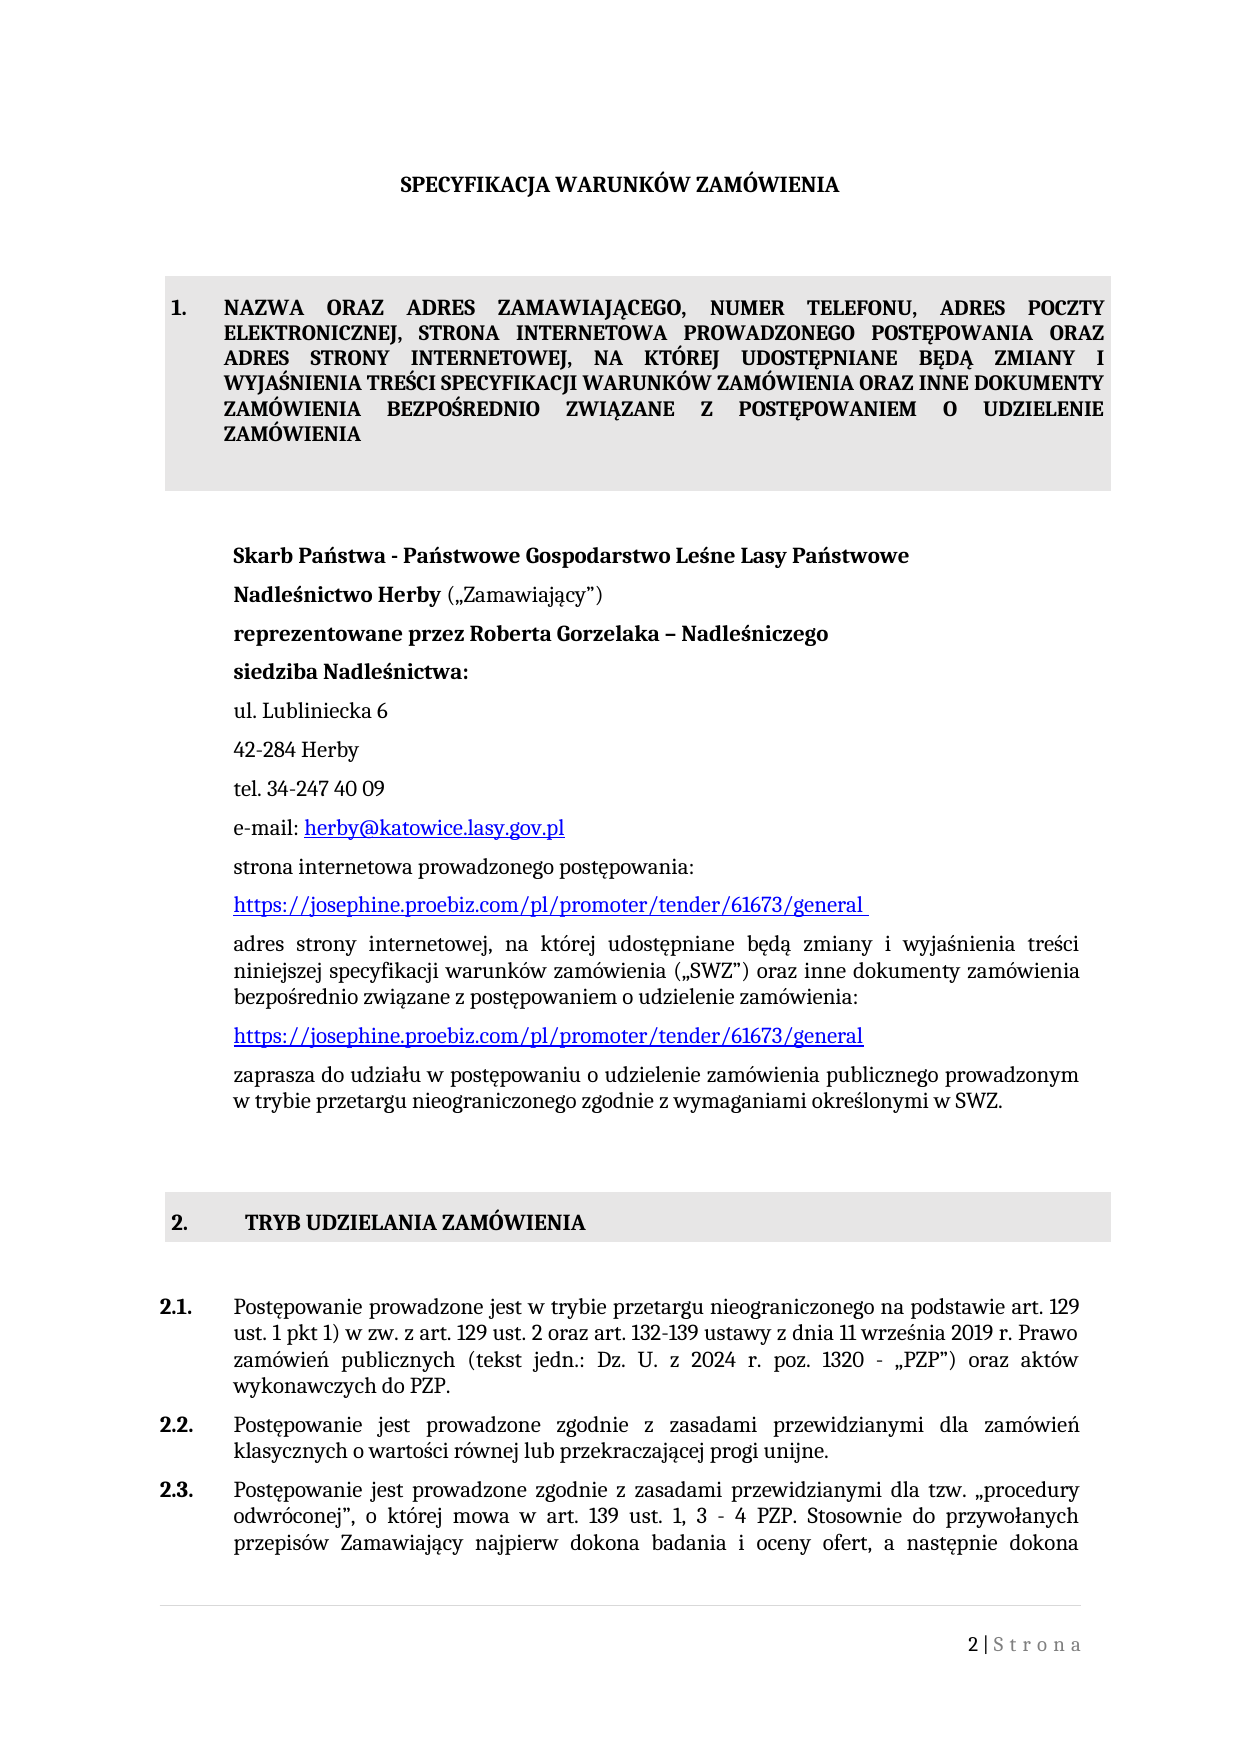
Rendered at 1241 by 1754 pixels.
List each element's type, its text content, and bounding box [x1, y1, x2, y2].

text reprezentowane przez Roberta Gorzelaka – Nadleśniczego [233, 620, 1081, 647]
text https://josephine.proebiz.com/pl/promoter/tender/61673/general [233, 892, 1081, 919]
text tel. 34-247 40 09 [233, 776, 1081, 802]
text strona internetowa prowadzonego postępowania: [233, 853, 1081, 880]
text siedziba Nadleśnictwa: [233, 659, 1081, 686]
text adres strony internetowej, na której udostępniane będą zmiany i wyjaśnienia treści niniejszej specyfikacji warunków zamówienia („SWZ”) oraz inne dokumenty zamówienia bezpośrednio związane z postępowaniem o udzielenie zamówienia: [233, 931, 1081, 1010]
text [159, 1477, 1081, 1556]
text zaprasza do udziału w postępowaniu o udzielenie zamówienia publicznego prowadzonym w trybie przetargu nieograniczonego zgodnie z wymaganiami określonymi w SWZ. [233, 1062, 1081, 1114]
text 2.2. Postępowanie jest prowadzone zgodnie z zasadami przewidzianymi dla zamówień klasycznych o wartości równej lub przekraczającej progi unijne. [159, 1412, 1081, 1464]
text 42-284 Herby [233, 737, 1081, 763]
table_header 1. NAZWA ORAZ ADRES ZAMAWIAJĄCEGO, NUMER TELEFONU, ADRES POCZTY ELEKTRONICZNEJ, STRONA INTERNETOWA PROWADZONEGO POSTĘPOWANIA ORAZ ADRES STRONY INTERNETOWEJ, NA KTÓREJ UDOSTĘPNIANE BĘDĄ ZMIANY I WYJAŚNIENIA TREŚCI SPECYFIKACJI WARUNKÓW ZAMÓWIENIA ORAZ INNE DOKUMENTY ZAMÓWIENIA BEZPOŚREDNIO ZWIĄZANE Z POSTĘPOWANIEM O UDZIELENIE ZAMÓWIENIA [165, 276, 1111, 491]
text 2.1. Postępowanie prowadzone jest w trybie przetargu nieograniczonego na podstawie art. 129 ust. 1 pkt 1) w zw. z art. 129 ust. 2 oraz art. 132-139 ustawy z dnia 11 września 2019 r. Prawo zamówień publicznych (tekst jedn.: Dz. U. z 2024 r. poz. 1320 - „PZP”) oraz aktów wykonawczych do PZP. [159, 1294, 1081, 1399]
text SPECYFIKACJA WARUNKÓW ZAMÓWIENIA [159, 172, 1081, 198]
text https://josephine.proebiz.com/pl/promoter/tender/61673/general [233, 1023, 1081, 1049]
text Nadleśnictwo Herby („Zamawiający”) [233, 581, 1081, 608]
table_header 2. TRYB UDZIELANIA ZAMÓWIENIA [165, 1192, 1111, 1242]
text ul. Lubliniecka 6 [233, 698, 1081, 724]
text Skarb Państwa - Państwowe Gospodarstwo Leśne Lasy Państwowe [233, 543, 1081, 569]
text e-mail: herby@katowice.lasy.gov.pl [233, 814, 1081, 841]
